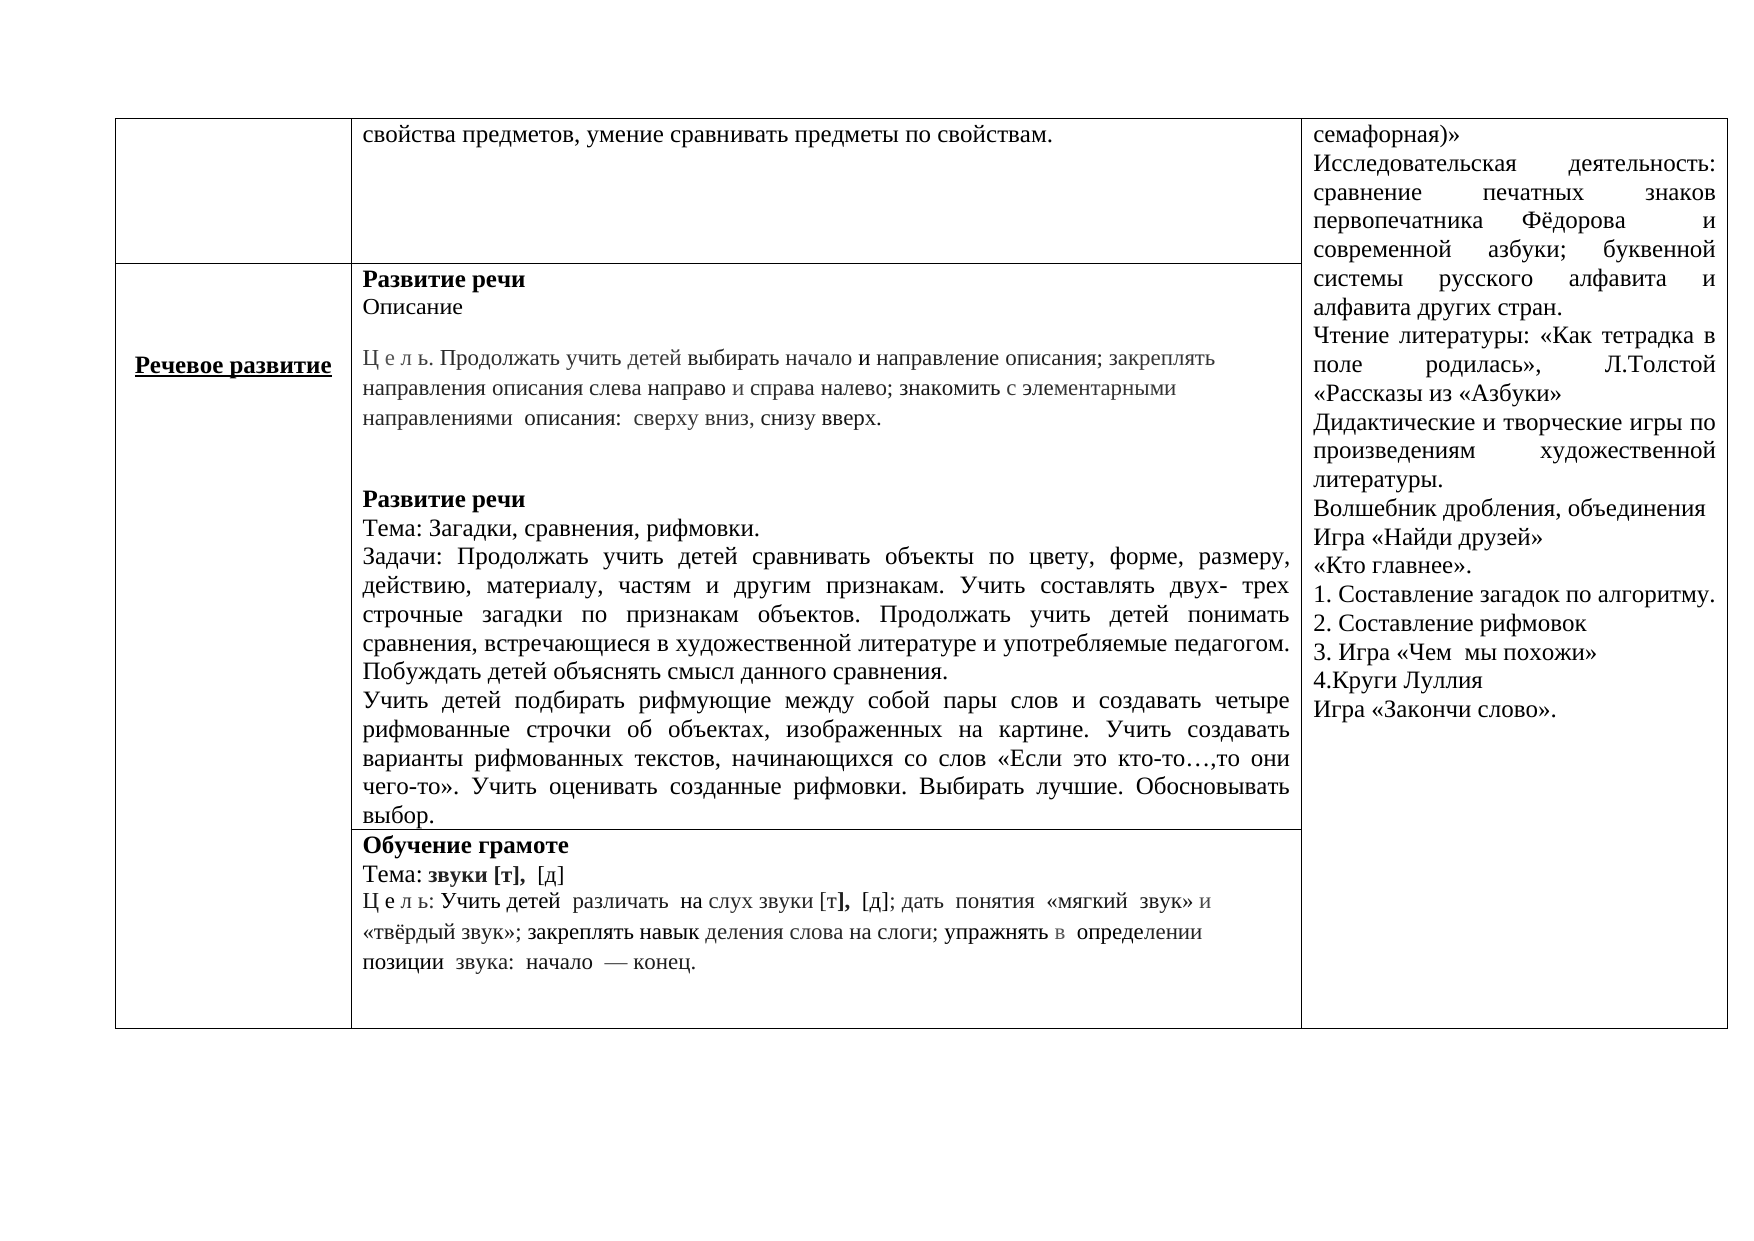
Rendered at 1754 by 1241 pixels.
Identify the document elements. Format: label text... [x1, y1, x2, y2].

table_cell Обучение грамоте Тема: звуки [т], [д] Ц е л ь: Учить детей различать на слух звуки [т], [д]; дать понятия «мягкий звук» и «твёрдый звук»; закреплять навык деления слова на слоги; упражнять в определении позиции звука: начало — конец. [352, 830, 1301, 1028]
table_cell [1302, 119, 1727, 1028]
table_cell Речевое развитие [116, 264, 351, 1028]
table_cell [116, 119, 351, 263]
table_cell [352, 119, 1301, 263]
table_cell Развитие речи Описание Ц е л ь. Продолжать учить детей выбирать начало и направление описания; закреплять направления описания слева направо и справа налево; знакомить с элементарными направлениями описания: сверху вниз, снизу вверх. Развитие речи Тема: Загадки, сравнения, рифмовки. Задачи: Продолжать учить детей сравнивать объекты по цвету, форме, размеру, действию, материалу, частям и другим признакам. Учить составлять двух- трех строчные загадки по признакам объектов. Продолжать учить детей понимать сравнения, встречающиеся в художественной литературе и употребляемые педагогом. Побуждать детей объяснять смысл данного сравнения. Учить детей подбирать рифмующие между собой пары слов и создавать четыре рифмованные строчки об объектах, изображенных на картине. Учить создавать варианты рифмованных текстов, начинающихся со слов «Если это кто-то…,то они чего-то». Учить оценивать созданные рифмовки. Выбирать лучшие. Обосновывать выбор. [352, 264, 1301, 829]
